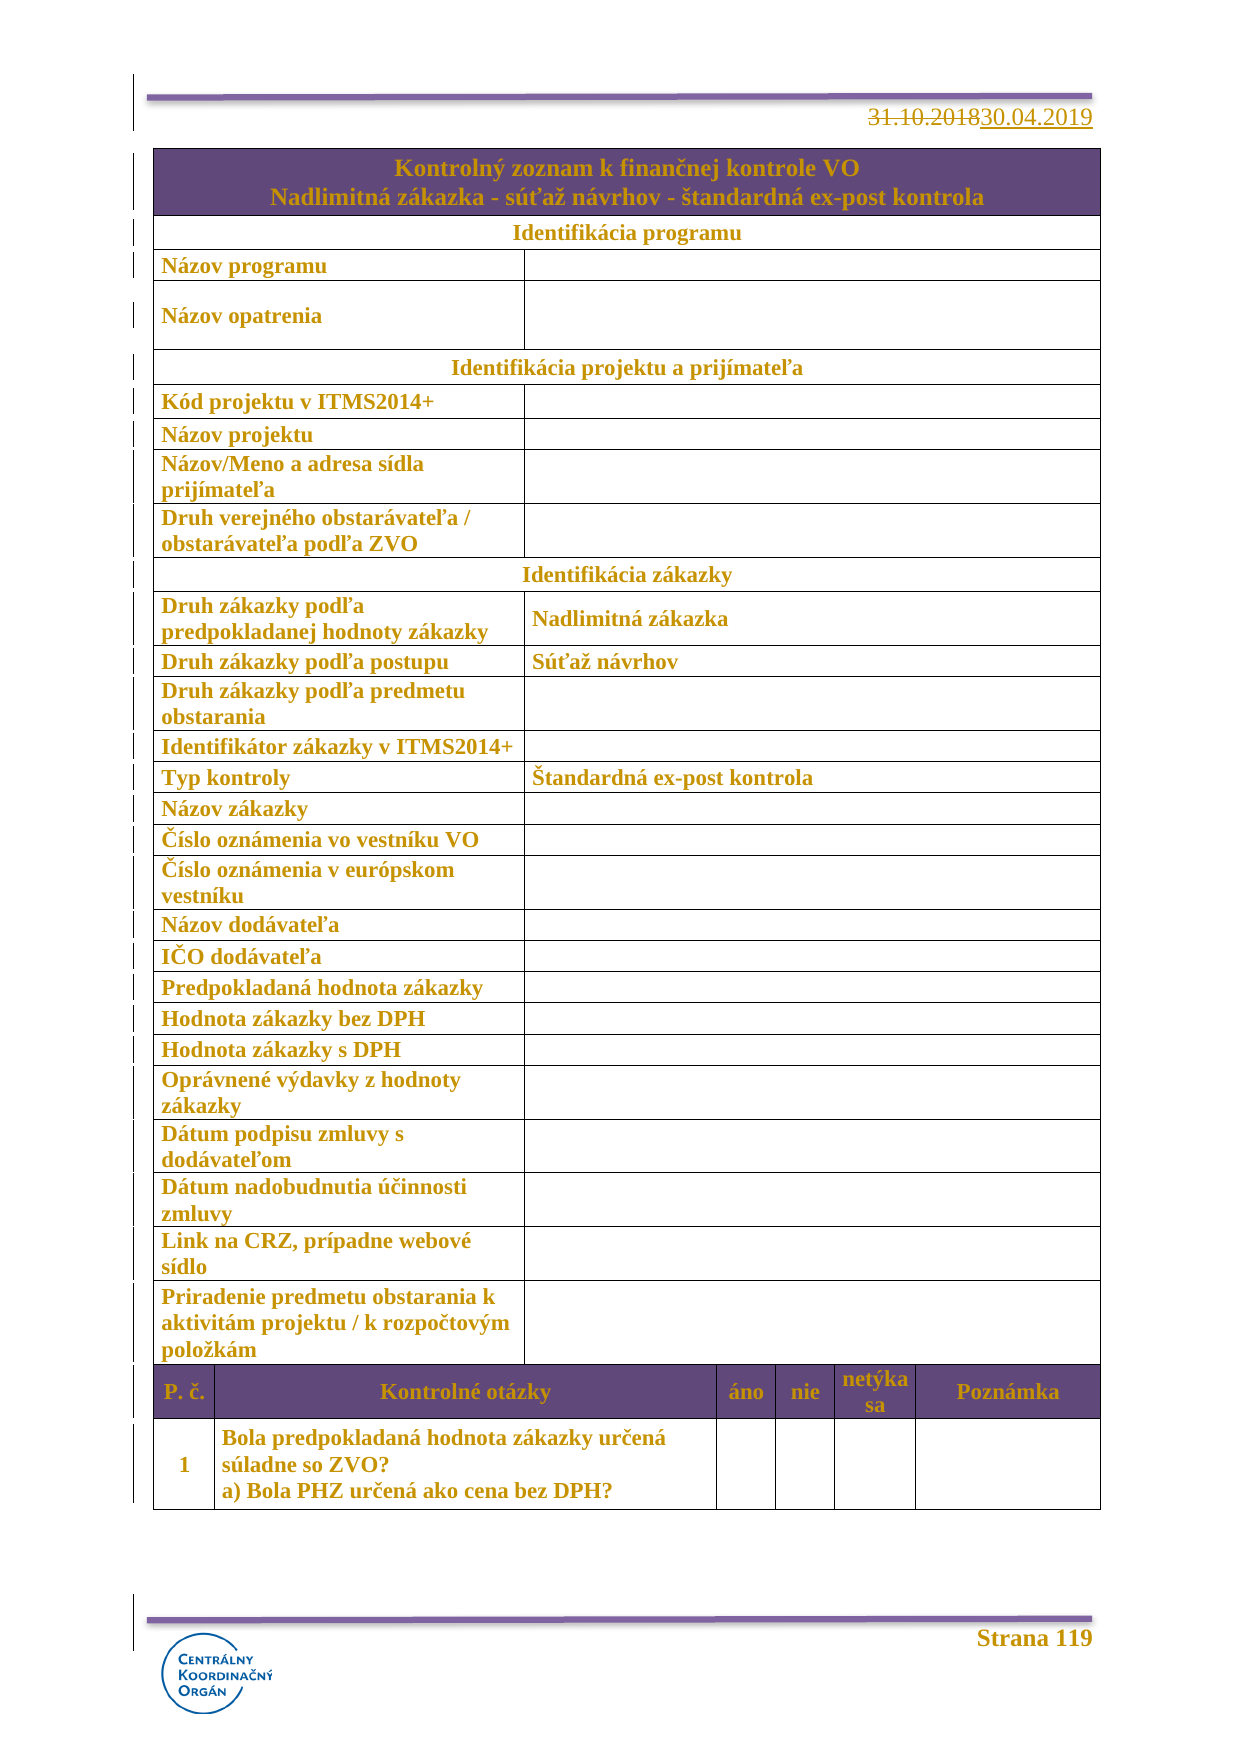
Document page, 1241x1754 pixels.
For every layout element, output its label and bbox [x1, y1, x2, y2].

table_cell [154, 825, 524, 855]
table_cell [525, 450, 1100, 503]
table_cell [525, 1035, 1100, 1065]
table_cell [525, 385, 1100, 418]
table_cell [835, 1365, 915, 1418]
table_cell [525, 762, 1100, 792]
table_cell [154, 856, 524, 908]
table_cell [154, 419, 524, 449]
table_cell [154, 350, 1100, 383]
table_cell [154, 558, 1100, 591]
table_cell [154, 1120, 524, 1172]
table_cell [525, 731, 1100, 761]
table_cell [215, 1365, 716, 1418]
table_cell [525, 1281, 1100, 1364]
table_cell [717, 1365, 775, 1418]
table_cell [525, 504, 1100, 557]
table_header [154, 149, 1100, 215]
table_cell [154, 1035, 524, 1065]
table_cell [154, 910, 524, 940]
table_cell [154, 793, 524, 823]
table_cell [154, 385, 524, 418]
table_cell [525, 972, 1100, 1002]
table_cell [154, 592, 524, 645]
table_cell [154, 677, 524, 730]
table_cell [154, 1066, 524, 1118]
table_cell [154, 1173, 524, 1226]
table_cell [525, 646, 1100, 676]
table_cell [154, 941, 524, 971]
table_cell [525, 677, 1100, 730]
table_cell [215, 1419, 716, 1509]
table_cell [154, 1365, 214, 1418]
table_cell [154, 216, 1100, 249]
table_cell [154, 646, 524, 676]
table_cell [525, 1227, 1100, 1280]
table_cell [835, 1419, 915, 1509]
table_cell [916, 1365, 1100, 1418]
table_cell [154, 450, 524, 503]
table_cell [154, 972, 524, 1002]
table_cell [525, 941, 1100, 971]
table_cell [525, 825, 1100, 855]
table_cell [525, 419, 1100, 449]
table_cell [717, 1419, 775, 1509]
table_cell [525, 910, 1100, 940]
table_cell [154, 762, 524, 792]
picture [159, 1631, 272, 1713]
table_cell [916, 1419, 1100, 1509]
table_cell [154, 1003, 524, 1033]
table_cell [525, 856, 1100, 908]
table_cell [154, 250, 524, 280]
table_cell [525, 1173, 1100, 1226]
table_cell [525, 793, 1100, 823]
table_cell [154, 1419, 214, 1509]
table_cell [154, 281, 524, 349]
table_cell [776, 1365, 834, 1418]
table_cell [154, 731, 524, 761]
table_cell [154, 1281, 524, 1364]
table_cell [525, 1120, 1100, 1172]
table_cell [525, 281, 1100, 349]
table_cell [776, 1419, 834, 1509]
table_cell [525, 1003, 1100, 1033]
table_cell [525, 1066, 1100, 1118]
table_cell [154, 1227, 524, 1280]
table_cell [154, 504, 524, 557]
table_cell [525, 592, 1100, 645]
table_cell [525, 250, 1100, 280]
